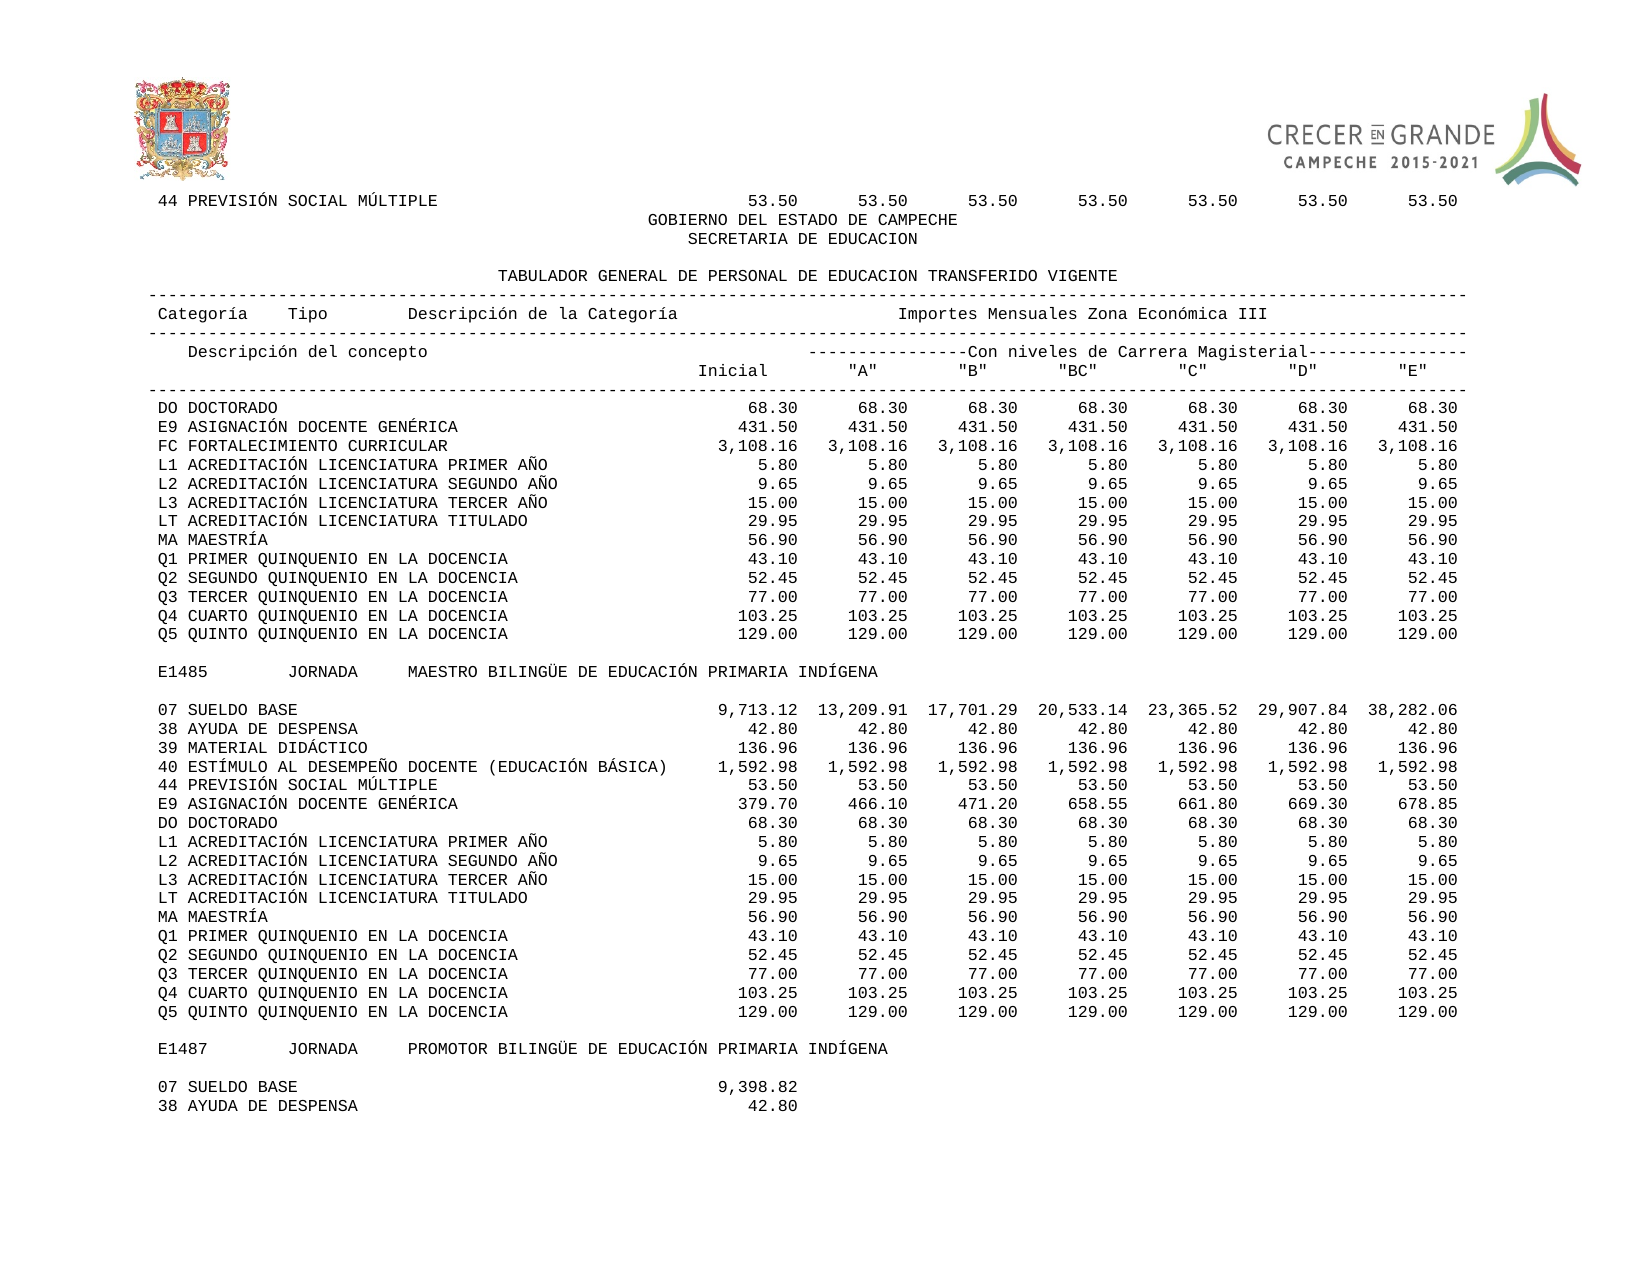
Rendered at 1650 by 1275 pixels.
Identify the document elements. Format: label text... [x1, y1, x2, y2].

text Q5 QUINTO QUINQUENIO EN LA DOCENCIA 129.00 129.00 129.00 129.00 129.00 129.00 129.00 [148, 626, 1502, 645]
text LT ACREDITACIÓN LICENCIATURA TITULADO 29.95 29.95 29.95 29.95 29.95 29.95 29.95 [148, 890, 1502, 909]
text 07 SUELDO BASE 9,713.12 13,209.91 17,701.29 20,533.14 23,365.52 29,907.84 38,282.06 [148, 702, 1502, 720]
text Q4 CUARTO QUINQUENIO EN LA DOCENCIA 103.25 103.25 103.25 103.25 103.25 103.25 103.25 [148, 984, 1502, 1003]
text SECRETARIA DE EDUCACION [148, 230, 1502, 249]
text MA MAESTRÍA 56.90 56.90 56.90 56.90 56.90 56.90 56.90 [148, 909, 1502, 928]
text L1 ACREDITACIÓN LICENCIATURA PRIMER AÑO 5.80 5.80 5.80 5.80 5.80 5.80 5.80 [148, 833, 1502, 852]
text TABULADOR GENERAL DE PERSONAL DE EDUCACION TRANSFERIDO VIGENTE [148, 268, 1502, 287]
text Descripción del concepto ----------------Con niveles de Carrera Magisterial---------------- [148, 343, 1502, 362]
text Q3 TERCER QUINQUENIO EN LA DOCENCIA 77.00 77.00 77.00 77.00 77.00 77.00 77.00 [148, 966, 1502, 984]
text 39 MATERIAL DIDÁCTICO 136.96 136.96 136.96 136.96 136.96 136.96 136.96 [148, 739, 1502, 758]
text Q2 SEGUNDO QUINQUENIO EN LA DOCENCIA 52.45 52.45 52.45 52.45 52.45 52.45 52.45 [148, 947, 1502, 966]
text ------------------------------------------------------------------------------------------------------------------------------------ [148, 324, 1502, 343]
picture [1262, 87, 1586, 190]
text Q2 SEGUNDO QUINQUENIO EN LA DOCENCIA 52.45 52.45 52.45 52.45 52.45 52.45 52.45 [148, 569, 1502, 588]
text Categoría Tipo Descripción de la Categoría Importes Mensuales Zona Económica III [148, 306, 1502, 324]
text LT ACREDITACIÓN LICENCIATURA TITULADO 29.95 29.95 29.95 29.95 29.95 29.95 29.95 [148, 513, 1502, 532]
text ------------------------------------------------------------------------------------------------------------------------------------ [148, 381, 1502, 400]
text Q5 QUINTO QUINQUENIO EN LA DOCENCIA 129.00 129.00 129.00 129.00 129.00 129.00 129.00 [148, 1003, 1502, 1022]
text 07 SUELDO BASE 9,398.82 [148, 1079, 1502, 1097]
text Q3 TERCER QUINQUENIO EN LA DOCENCIA 77.00 77.00 77.00 77.00 77.00 77.00 77.00 [148, 588, 1502, 607]
text MA MAESTRÍA 56.90 56.90 56.90 56.90 56.90 56.90 56.90 [148, 532, 1502, 551]
text Inicial "A" "B" "BC" "C" "D" "E" [148, 362, 1502, 381]
text E1485 JORNADA MAESTRO BILINGÜE DE EDUCACIÓN PRIMARIA INDÍGENA [148, 664, 1502, 683]
text L2 ACREDITACIÓN LICENCIATURA SEGUNDO AÑO 9.65 9.65 9.65 9.65 9.65 9.65 9.65 [148, 475, 1502, 494]
text Q4 CUARTO QUINQUENIO EN LA DOCENCIA 103.25 103.25 103.25 103.25 103.25 103.25 103.25 [148, 607, 1502, 626]
text DO DOCTORADO 68.30 68.30 68.30 68.30 68.30 68.30 68.30 [148, 815, 1502, 833]
text L3 ACREDITACIÓN LICENCIATURA TERCER AÑO 15.00 15.00 15.00 15.00 15.00 15.00 15.00 [148, 871, 1502, 890]
picture [133, 77, 231, 181]
text 38 AYUDA DE DESPENSA 42.80 42.80 42.80 42.80 42.80 42.80 42.80 [148, 720, 1502, 739]
text DO DOCTORADO 68.30 68.30 68.30 68.30 68.30 68.30 68.30 [148, 400, 1502, 419]
text E9 ASIGNACIÓN DOCENTE GENÉRICA 431.50 431.50 431.50 431.50 431.50 431.50 431.50 [148, 419, 1502, 438]
text Q1 PRIMER QUINQUENIO EN LA DOCENCIA 43.10 43.10 43.10 43.10 43.10 43.10 43.10 [148, 928, 1502, 947]
text L3 ACREDITACIÓN LICENCIATURA TERCER AÑO 15.00 15.00 15.00 15.00 15.00 15.00 15.00 [148, 494, 1502, 513]
text 44 PREVISIÓN SOCIAL MÚLTIPLE 53.50 53.50 53.50 53.50 53.50 53.50 53.50 GOBIERNO DEL ESTADO DE CAMPECHE [148, 192, 1502, 230]
text 44 PREVISIÓN SOCIAL MÚLTIPLE 53.50 53.50 53.50 53.50 53.50 53.50 53.50 [148, 777, 1502, 796]
text E9 ASIGNACIÓN DOCENTE GENÉRICA 379.70 466.10 471.20 658.55 661.80 669.30 678.85 [148, 796, 1502, 815]
text 40 ESTÍMULO AL DESEMPEÑO DOCENTE (EDUCACIÓN BÁSICA) 1,592.98 1,592.98 1,592.98 1,592.98 1,592.98 1,592.98 1,592.98 [148, 758, 1502, 777]
text 38 AYUDA DE DESPENSA 42.80 [148, 1097, 1502, 1116]
text FC FORTALECIMIENTO CURRICULAR 3,108.16 3,108.16 3,108.16 3,108.16 3,108.16 3,108.16 3,108.16 [148, 438, 1502, 456]
text L1 ACREDITACIÓN LICENCIATURA PRIMER AÑO 5.80 5.80 5.80 5.80 5.80 5.80 5.80 [148, 456, 1502, 475]
text ------------------------------------------------------------------------------------------------------------------------------------ [148, 287, 1502, 306]
text L2 ACREDITACIÓN LICENCIATURA SEGUNDO AÑO 9.65 9.65 9.65 9.65 9.65 9.65 9.65 [148, 852, 1502, 871]
text E1487 JORNADA PROMOTOR BILINGÜE DE EDUCACIÓN PRIMARIA INDÍGENA [148, 1041, 1502, 1060]
text Q1 PRIMER QUINQUENIO EN LA DOCENCIA 43.10 43.10 43.10 43.10 43.10 43.10 43.10 [148, 551, 1502, 569]
